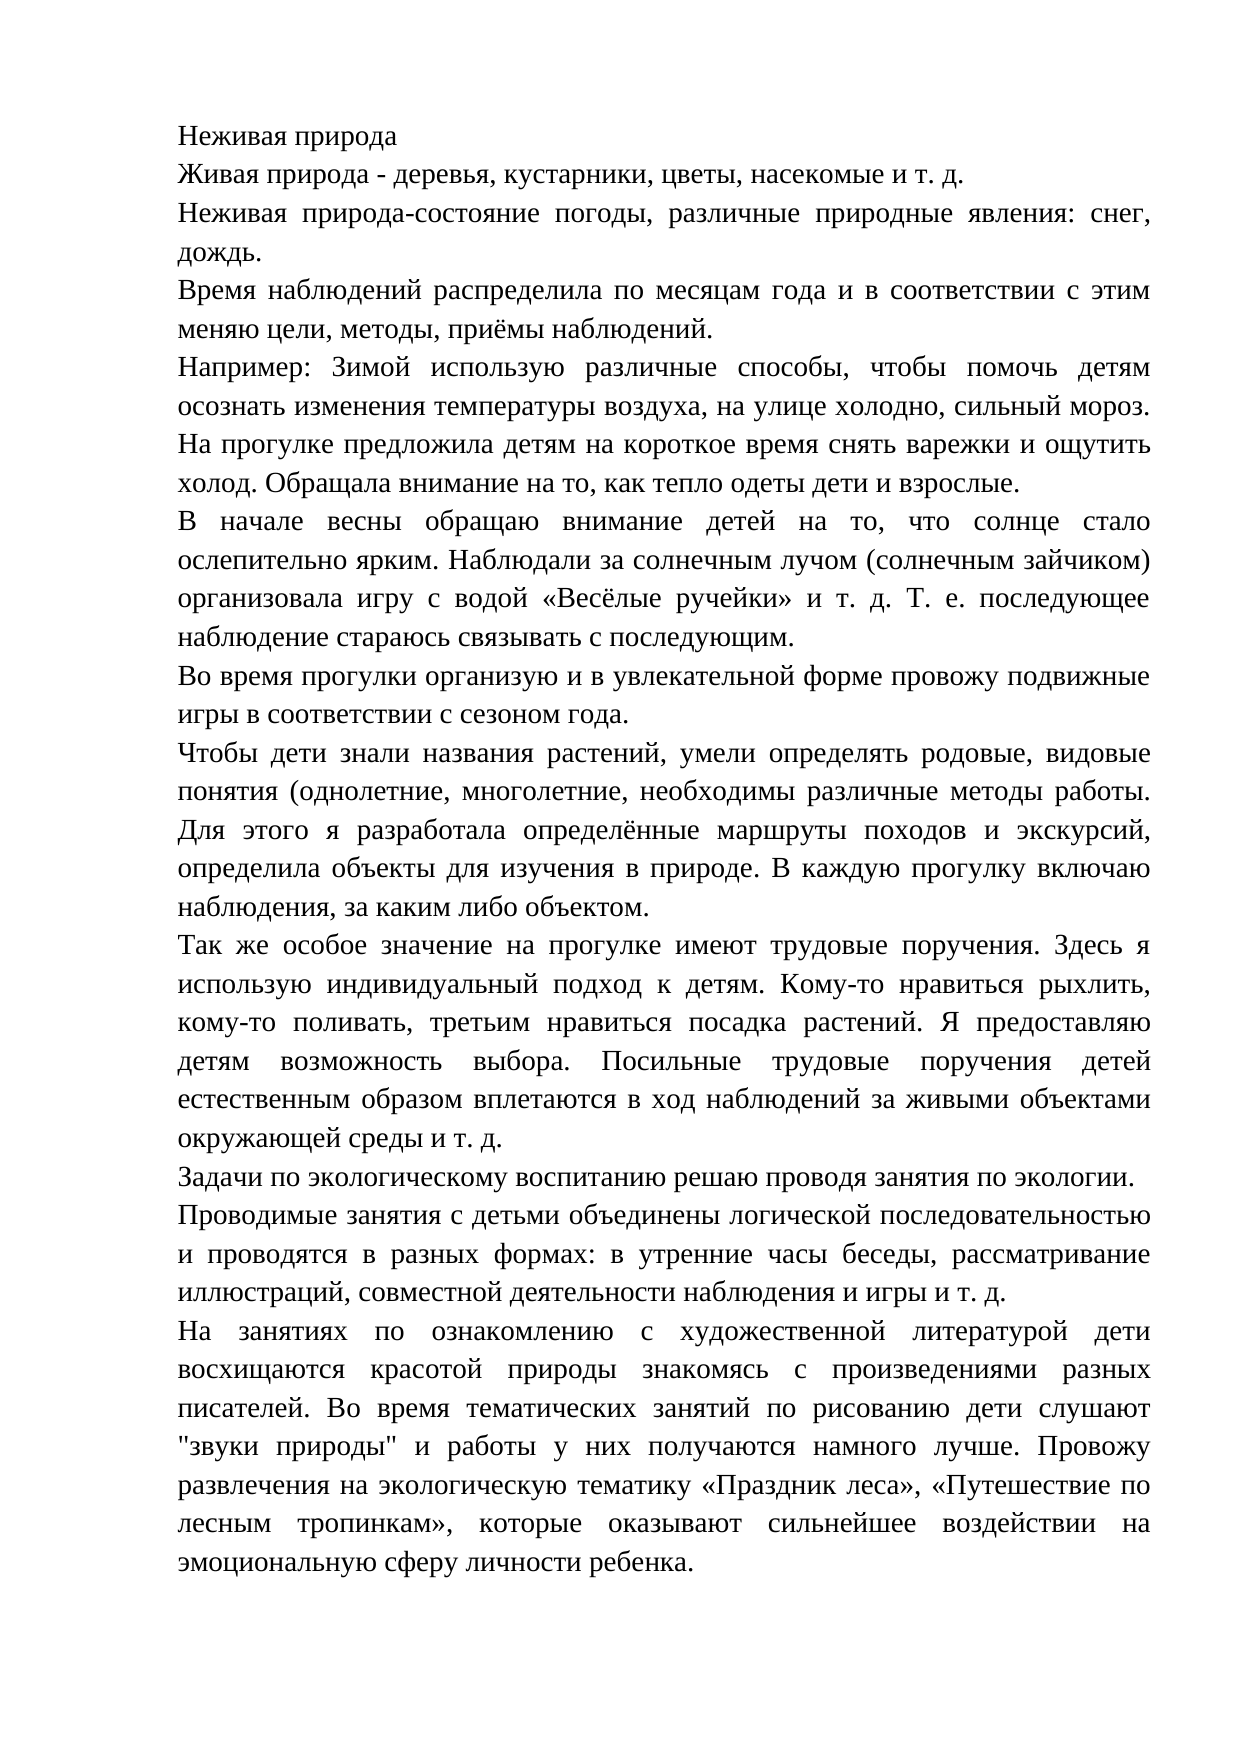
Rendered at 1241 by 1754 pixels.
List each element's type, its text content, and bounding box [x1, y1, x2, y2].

text Во время прогулки организую и в увлекательной форме провожу подвижные игры в соответствии с сезоном года. [177, 658, 1152, 730]
text В начале весны обращаю внимание детей на то, что солнце стало ослепительно ярким. Наблюдали за солнечным лучом (солнечным зайчиком) организовала игру с водой «Весёлые ручейки» и т. д. Т. е. последующее наблюдение стараюсь связывать с последующим. [177, 503, 1152, 653]
text Так же особое значение на прогулке имеют трудовые поручения. Здесь я использую индивидуальный подход к детям. Кому-то нравиться рыхлить, кому-то поливать, третьим нравиться посадка растений. Я предоставляю детям возможность выбора. Посильные трудовые поручения детей естественным образом вплетаются в ход наблюдений за живыми объектами окружающей среды и т. д. [177, 927, 1152, 1154]
text На занятиях по ознакомлению с художественной литературой дети восхищаются красотой природы знакомясь с произведениями разных писателей. Во время тематических занятий по рисованию дети слушают "звуки природы" и работы у них получаются намного лучше. Провожу развлечения на экологическую тематику «Праздник леса», «Путешествие по лесным тропинкам», которые оказывают сильнейшее воздействии на эмоциональную сферу личности ребенка. [177, 1313, 1152, 1578]
text Время наблюдений распределила по месяцам года и в соответствии с этим меняю цели, методы, приёмы наблюдений. [177, 272, 1152, 344]
text Неживая природа [177, 118, 1152, 152]
text Например: Зимой использую различные способы, чтобы помочь детям осознать изменения температуры воздуха, на улице холодно, сильный мороз. На прогулке предложила детям на короткое время снять варежки и ощутить холод. Обращала внимание на то, как тепло одеты дети и взрослые. [177, 349, 1152, 498]
text Живая природа - деревья, кустарники, цветы, насекомые и т. д. [177, 157, 1152, 190]
text Неживая природа-состояние погоды, различные природные явления: снег, дождь. [177, 195, 1152, 267]
text Проводимые занятия с детьми объединены логической последовательностью и проводятся в разных формах: в утренние часы беседы, рассматривание иллюстраций, совместной деятельности наблюдения и игры и т. д. [177, 1197, 1152, 1308]
text Задачи по экологическому воспитанию решаю проводя занятия по экологии. [177, 1159, 1152, 1192]
text Чтобы дети знали названия растений, умели определять родовые, видовые понятия (однолетние, многолетние, необходимы различные методы работы. Для этого я разработала определённые маршруты походов и экскурсий, определила объекты для изучения в природе. В каждую прогулку включаю наблюдения, за каким либо объектом. [177, 735, 1152, 922]
